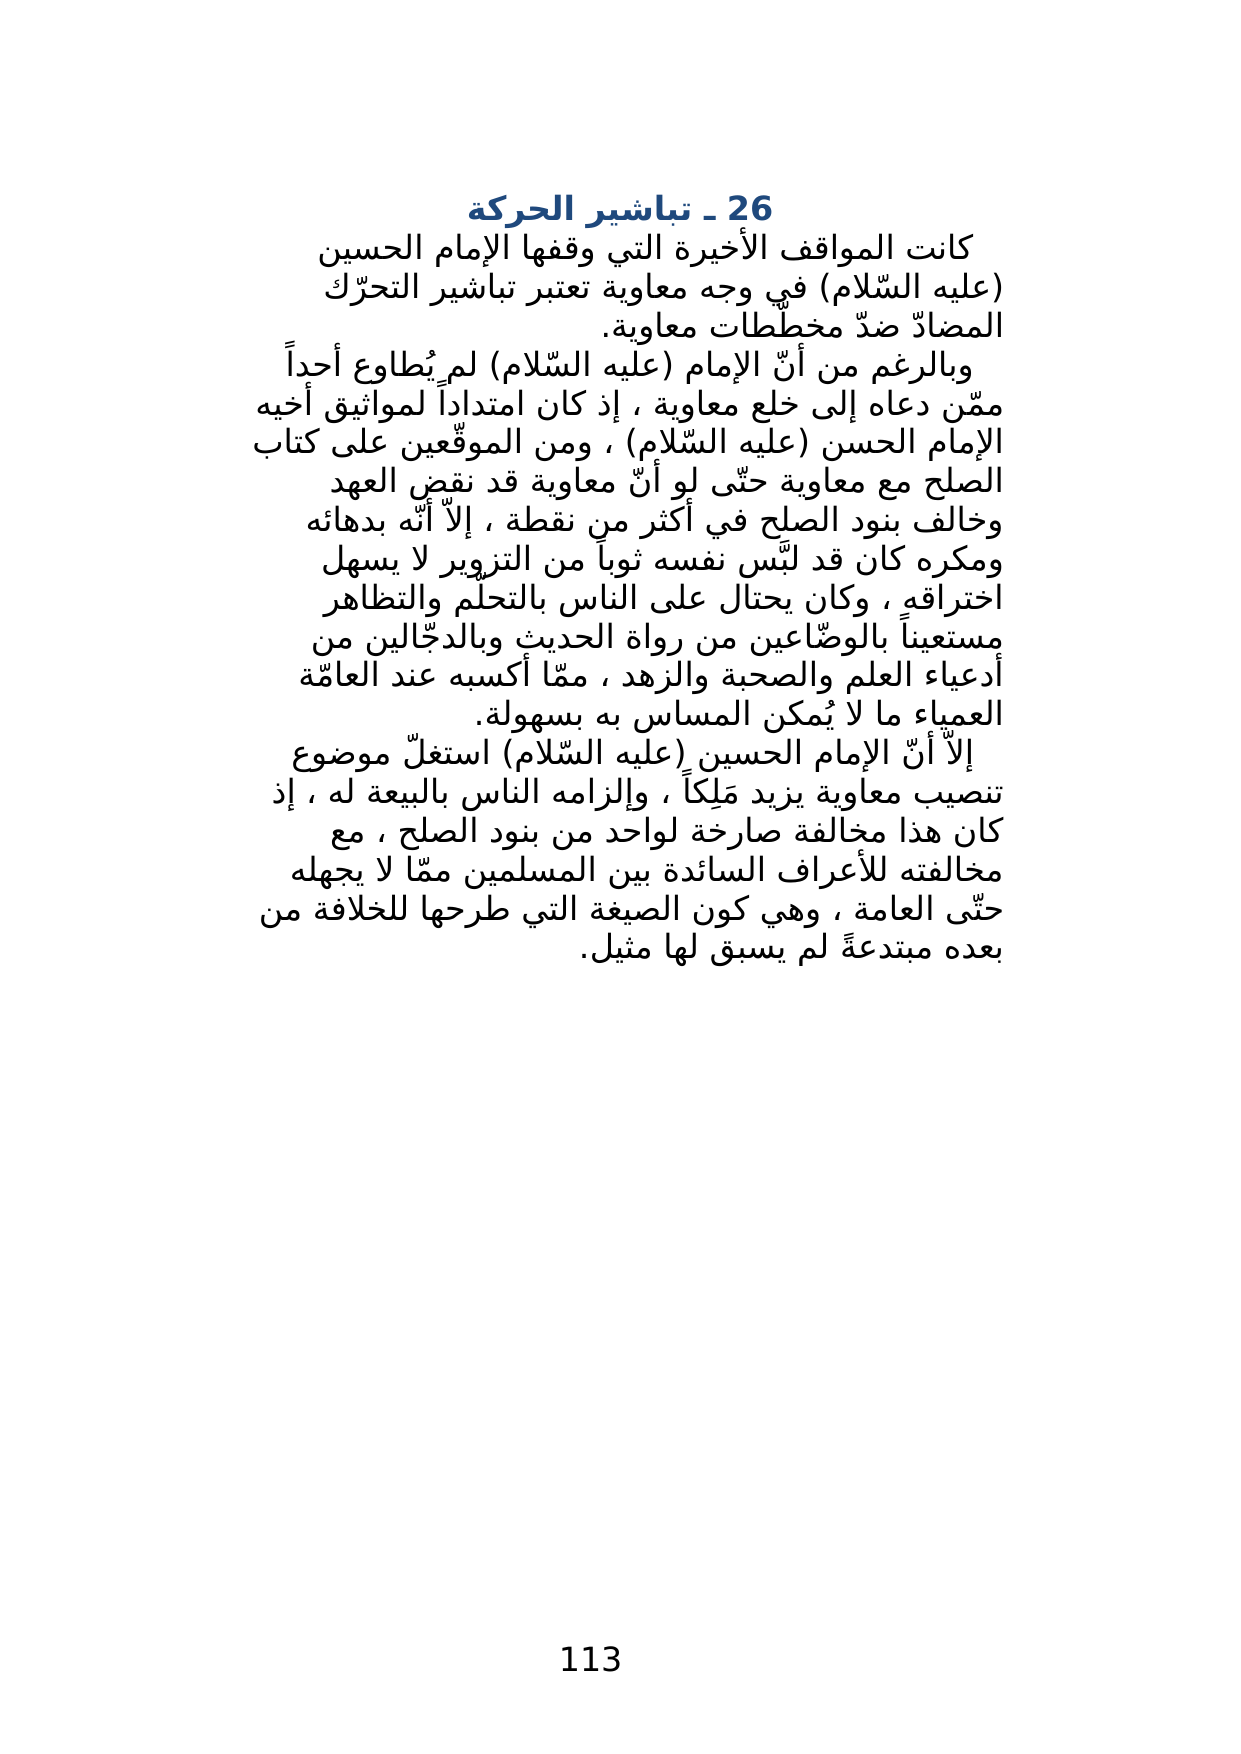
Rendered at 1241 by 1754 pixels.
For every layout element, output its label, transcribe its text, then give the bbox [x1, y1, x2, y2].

text إلاّ أنّ الإمام الحسين (عليه السّلام) استغلّ موضوع تنصيب معاوية يزيد مَلِكاً ، وإلزامه الناس بالبيعة له ، إذ كان هذا مخالفة صارخة لواحد من بنود الصلح ، مع مخالفته للأعراف السائدة بين المسلمين ممّا لا يجهله حتّى العامة ، وهي كون الصيغة التي طرحها للخلافة من بعده مبتدعةً لم يسبق لها مثيل. [236, 734, 1004, 967]
text وبالرغم من أنّ الإمام (عليه السّلام) لم يُطاوع أحداً ممّن دعاه إلى خلع معاوية ، إذ كان امتداداً لمواثيق أخيه الإمام الحسن (عليه السّلام) ، ومن الموقّعين على كتاب الصلح مع معاوية حتّى لو أنّ معاوية قد نقض العهد وخالف بنود الصلح في أكثر من نقطة ، إلاّ أنّه بدهائه ومكره كان قد لبَّس نفسه ثوباً من التزوير لا يسهل اختراقه ، وكان يحتال على الناس بالتحلّم والتظاهر مستعيناً بالوضّاعين من رواة الحديث وبالدجّالين من أدعياء العلم والصحبة والزهد ، ممّا أكسبه عند العامّة العمياء ما لا يُمكن المساس به بسهولة. [236, 345, 1004, 734]
subtitle 26 ـ تباشير الحركة [236, 190, 1004, 228]
text كانت المواقف الأخيرة التي وقفها الإمام الحسين (عليه السّلام) في وجه معاوية تعتبر تباشير التحرّك المضادّ ضدّ مخطّطات معاوية. [236, 228, 1004, 345]
